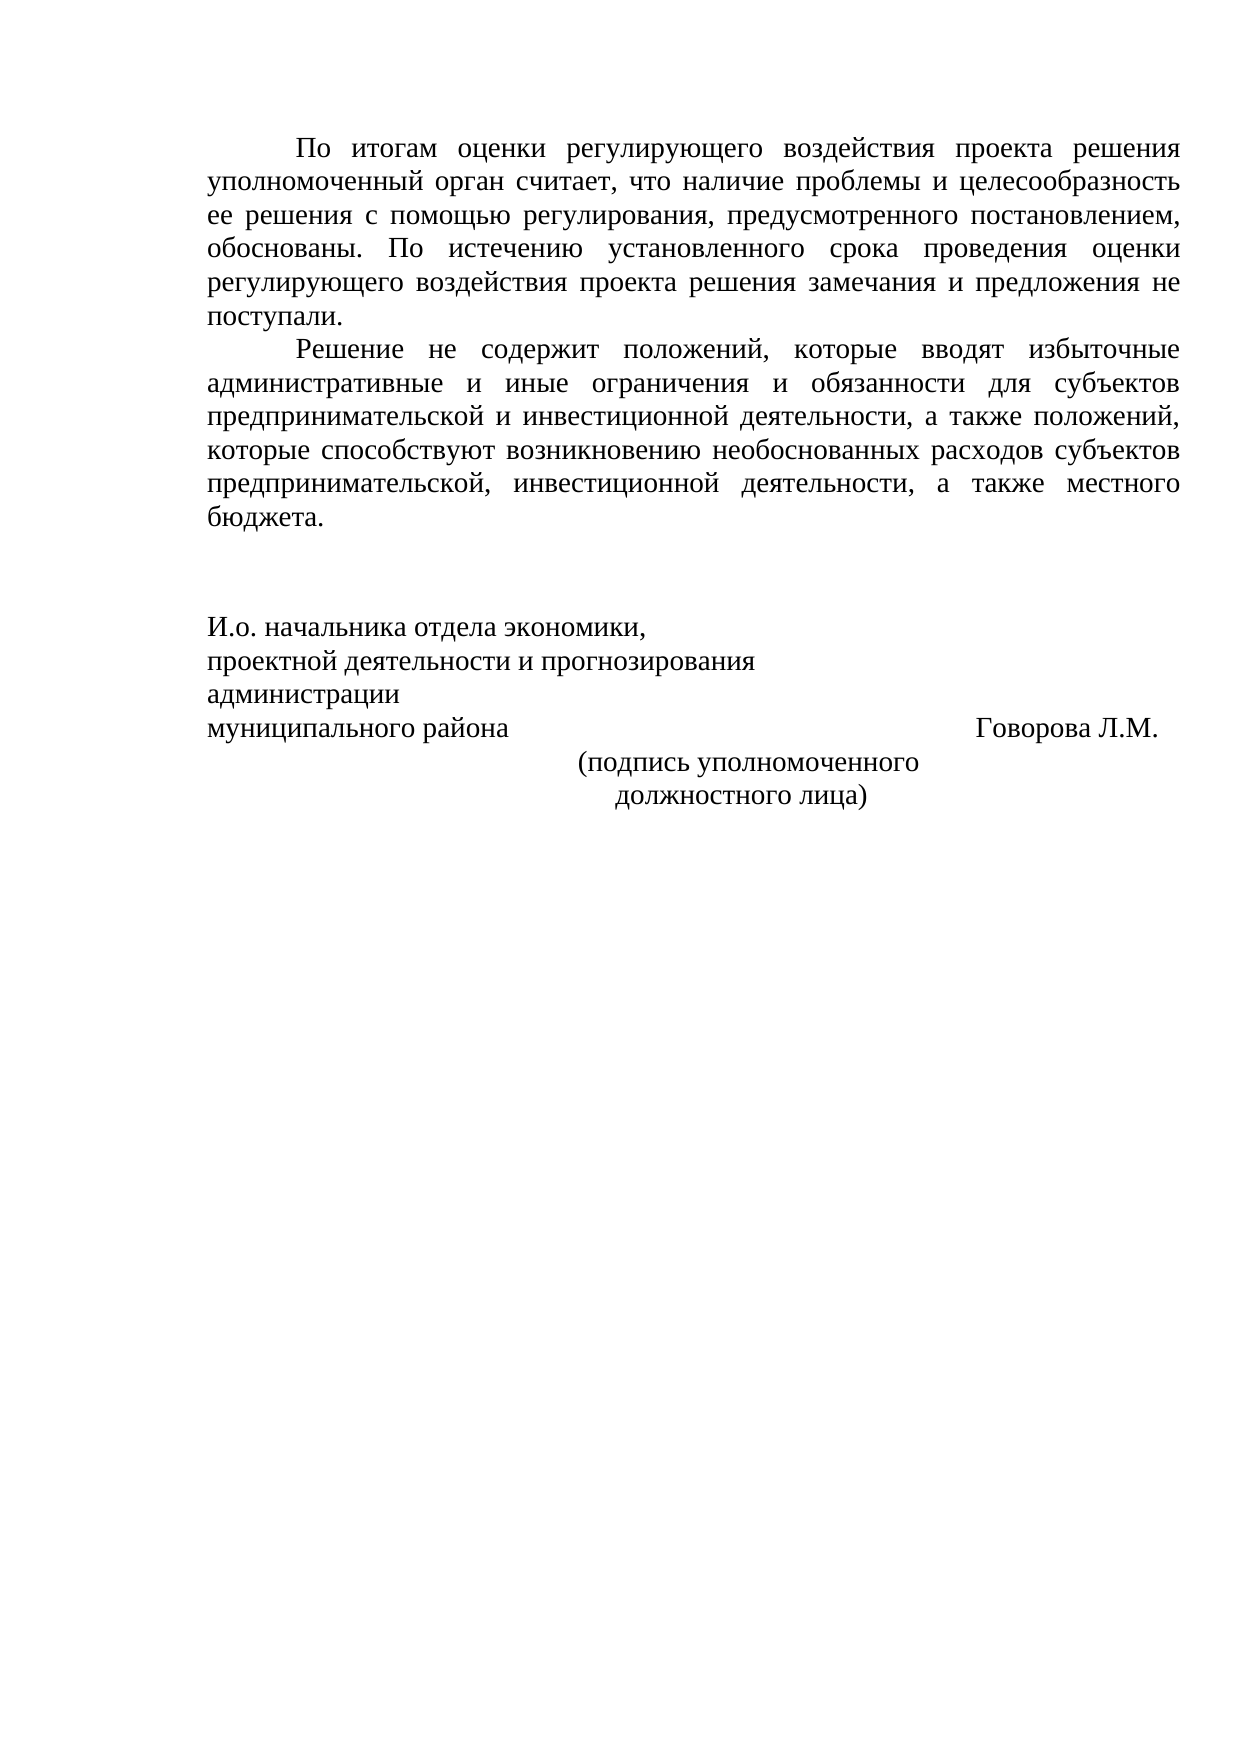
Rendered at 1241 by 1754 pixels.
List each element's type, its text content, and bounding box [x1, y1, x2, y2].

text администрации [207, 677, 1181, 710]
text Решение не содержит положений, которые вводят избыточные административные и иные ограничения и обязанности для субъектов предпринимательской и инвестиционной деятельности, а также положений, которые способствуют возникновению необоснованных расходов субъектов предпринимательской, инвестиционной деятельности, а также местного бюджета. [207, 331, 1181, 532]
text муниципального района Говорова Л.М. [207, 710, 1181, 744]
text И.о. начальника отдела экономики, [207, 609, 1181, 643]
text должностного лица) [207, 777, 1181, 811]
text По итогам оценки регулирующего воздействия проекта решения уполномоченный орган считает, что наличие проблемы и целесообразность ее решения с помощью регулирования, предусмотренного постановлением, обоснованы. По истечению установленного срока проведения оценки регулирующего воздействия проекта решения замечания и предложения не поступали. [207, 130, 1181, 331]
text (подпись уполномоченного [207, 744, 1181, 777]
text проектной деятельности и прогнозирования [207, 643, 1181, 677]
